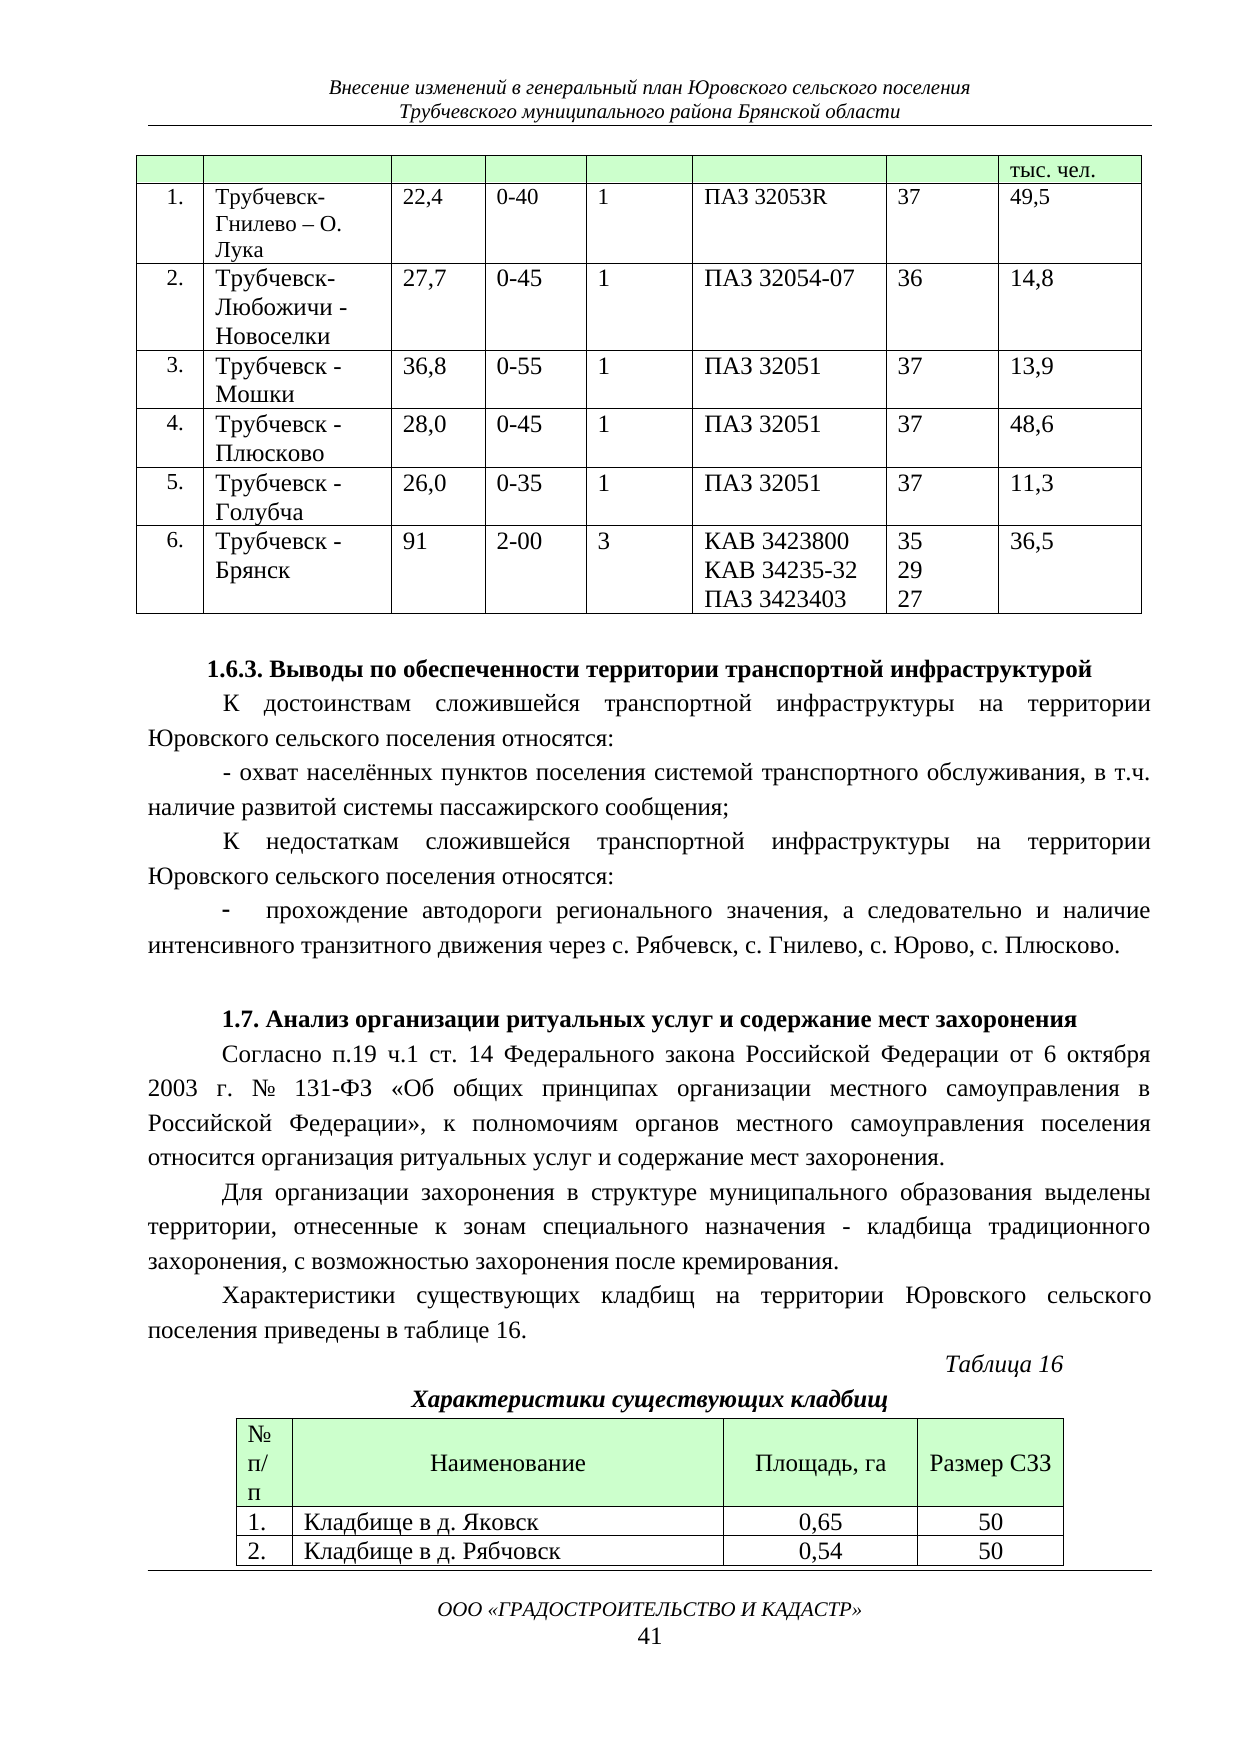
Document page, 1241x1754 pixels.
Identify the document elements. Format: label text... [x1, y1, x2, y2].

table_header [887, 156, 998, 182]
table_header № п/п [137, 156, 203, 182]
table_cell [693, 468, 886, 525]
text К достоинствам сложившейся транспортной инфраструктуры на территории Юровского сельского поселения относятся: [148, 688, 1152, 752]
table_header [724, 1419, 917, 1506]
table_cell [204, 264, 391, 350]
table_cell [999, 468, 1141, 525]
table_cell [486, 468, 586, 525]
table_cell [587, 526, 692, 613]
text 1.6.3. Выводы по обеспеченности территории транспортной инфраструктурой [148, 654, 1152, 683]
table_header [204, 156, 391, 182]
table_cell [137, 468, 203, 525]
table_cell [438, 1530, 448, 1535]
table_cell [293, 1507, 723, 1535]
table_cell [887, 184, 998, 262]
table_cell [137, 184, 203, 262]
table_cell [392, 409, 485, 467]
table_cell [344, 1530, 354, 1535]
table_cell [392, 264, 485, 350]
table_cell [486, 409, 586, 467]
text - охват населённых пунктов поселения системой транспортного обслуживания, в т.ч. наличие развитой системы пассажирского сообщения; [148, 757, 1152, 821]
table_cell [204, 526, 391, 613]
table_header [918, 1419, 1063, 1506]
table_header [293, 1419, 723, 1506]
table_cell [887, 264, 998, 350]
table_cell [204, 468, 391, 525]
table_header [486, 156, 586, 182]
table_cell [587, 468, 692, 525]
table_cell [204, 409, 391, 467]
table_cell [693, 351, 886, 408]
text Таблица 16 [148, 1349, 1063, 1378]
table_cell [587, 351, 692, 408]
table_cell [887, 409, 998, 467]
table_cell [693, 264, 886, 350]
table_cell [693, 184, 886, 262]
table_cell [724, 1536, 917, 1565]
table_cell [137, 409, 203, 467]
text Для организации захоронения в структуре муниципального образования выделены территории, отнесенные к зонам специального назначения - кладбища традиционного захоронения, с возможностью захоронения после кремирования. [148, 1177, 1152, 1274]
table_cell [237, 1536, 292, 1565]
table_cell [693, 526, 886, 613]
table_header Марка автомобиля [693, 156, 886, 182]
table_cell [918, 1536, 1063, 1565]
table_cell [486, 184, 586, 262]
text Согласно п.19 ч.1 ст. 14 Федерального закона Российской Федерации от 6 октября . № 131-ФЗ «Об общих принципах организации местного самоуправления в Российской Федерации», к полномочиям органов местного самоуправления поселения относится организация ритуальных услуг и содержание мест захоронения. [148, 1039, 1152, 1171]
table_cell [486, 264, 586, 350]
list прохождение автодороги регионального значения, а следовательно и наличие интенсивного транзитного движения через с. Рябчевск, с. Гнилево, с. Юрово, с. Плюсково. [148, 895, 1152, 958]
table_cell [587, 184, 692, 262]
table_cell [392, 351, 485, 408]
text Характеристики существующих кладбищ [148, 1384, 1152, 1412]
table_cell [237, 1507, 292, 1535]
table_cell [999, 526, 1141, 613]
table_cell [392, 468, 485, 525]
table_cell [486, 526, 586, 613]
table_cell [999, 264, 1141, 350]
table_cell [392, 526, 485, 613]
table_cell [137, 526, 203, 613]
table_header Длина маршрута, км [392, 156, 485, 182]
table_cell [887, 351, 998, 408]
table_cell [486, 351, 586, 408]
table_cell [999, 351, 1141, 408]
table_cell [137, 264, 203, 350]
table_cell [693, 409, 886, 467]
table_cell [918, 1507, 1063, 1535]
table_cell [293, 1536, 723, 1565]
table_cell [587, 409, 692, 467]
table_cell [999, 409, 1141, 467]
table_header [587, 156, 692, 182]
text 1.7. Анализ организации ритуальных услуг и содержание мест захоронения [148, 1004, 1152, 1033]
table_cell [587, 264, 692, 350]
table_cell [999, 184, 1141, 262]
text Характеристики существующих кладбищ на территории Юровского сельского поселения приведены в таблице 16. [148, 1280, 1152, 1343]
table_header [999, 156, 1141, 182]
text К недостаткам сложившейся транспортной инфраструктуры на территории Юровского сельского поселения относятся: [148, 826, 1152, 889]
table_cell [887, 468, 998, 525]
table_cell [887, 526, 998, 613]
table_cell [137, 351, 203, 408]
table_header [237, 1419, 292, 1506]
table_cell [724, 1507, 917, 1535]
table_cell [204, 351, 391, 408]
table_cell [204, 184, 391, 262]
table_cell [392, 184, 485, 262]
